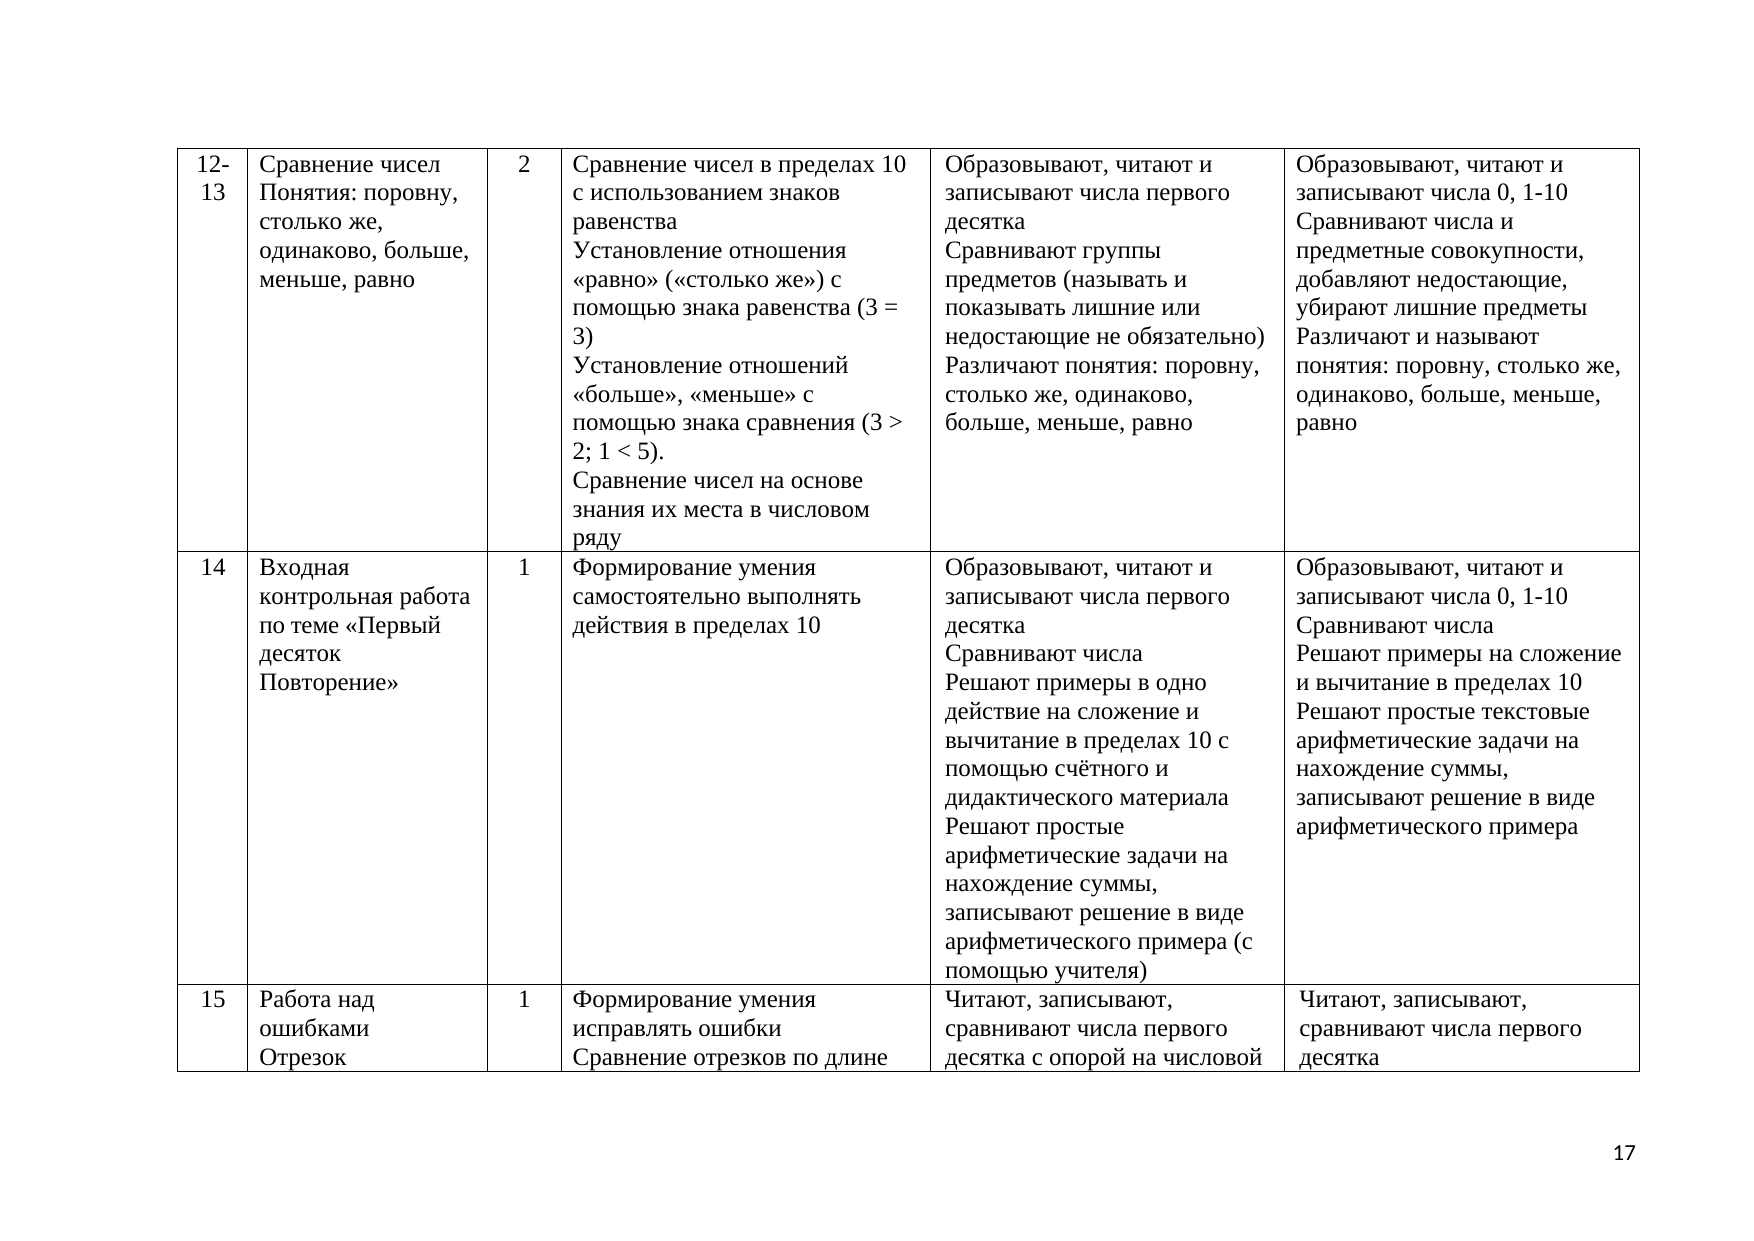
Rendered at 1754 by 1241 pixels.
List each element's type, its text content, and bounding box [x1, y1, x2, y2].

table_cell Образовывают, читают и записывают числа 0, 1-10 Сравнивают числа Решают примеры на сложение и вычитание в пределах 10 Решают простые текстовые арифметические задачи на нахождение суммы, записывают решение в виде арифметического примера [1285, 552, 1639, 983]
table_cell Образовывают, читают и записывают числа 0, 1-10 Сравнивают числа и предметные совокупности, добавляют недостающие, убирают лишние предметы Различают и называют понятия: поровну, столько же, одинаково, больше, меньше, равно [1285, 149, 1639, 551]
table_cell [1285, 985, 1639, 1071]
table_cell 1 [488, 552, 561, 983]
table_cell 1 [488, 985, 561, 1071]
table_cell Формирование умения самостоятельно выполнять действия в пределах 10 [562, 552, 930, 983]
table_cell 15 [178, 985, 247, 1071]
table_cell Образовывают, читают и записывают числа первого десятка Сравнивают группы предметов (называть и показывать лишние или недостающие не обязательно) Различают понятия: поровну, столько же, одинаково, больше, меньше, равно [931, 149, 1284, 551]
table_cell Входная контрольная работа по теме «Первый десяток Повторение» [248, 552, 487, 983]
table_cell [562, 985, 930, 1071]
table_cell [248, 985, 487, 1071]
table_cell Образовывают, читают и записывают числа первого десятка Сравнивают числа Решают примеры в одно действие на сложение и вычитание в пределах 10 с помощью счётного и дидактического материала Решают простые арифметические задачи на нахождение суммы, записывают решение в виде арифметического примера (с помощью учителя) [931, 552, 1284, 983]
table_cell Сравнение чисел в пределах 10 с использованием знаков равенства Установление отношения «равно» («столько же») с помощью знака равенства (3 = 3) Установление отношений «больше», «меньше» с помощью знака сравнения (3 > 2; 1 < 5). Сравнение чисел на основе знания их места в числовом ряду [562, 149, 930, 551]
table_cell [931, 985, 1284, 1071]
table_cell 12-13 [178, 149, 247, 551]
table_cell Сравнение чисел Понятия: поровну, столько же, одинаково, больше, меньше, равно [248, 149, 487, 551]
table_cell 14 [178, 552, 247, 983]
table_cell 2 [488, 149, 561, 551]
